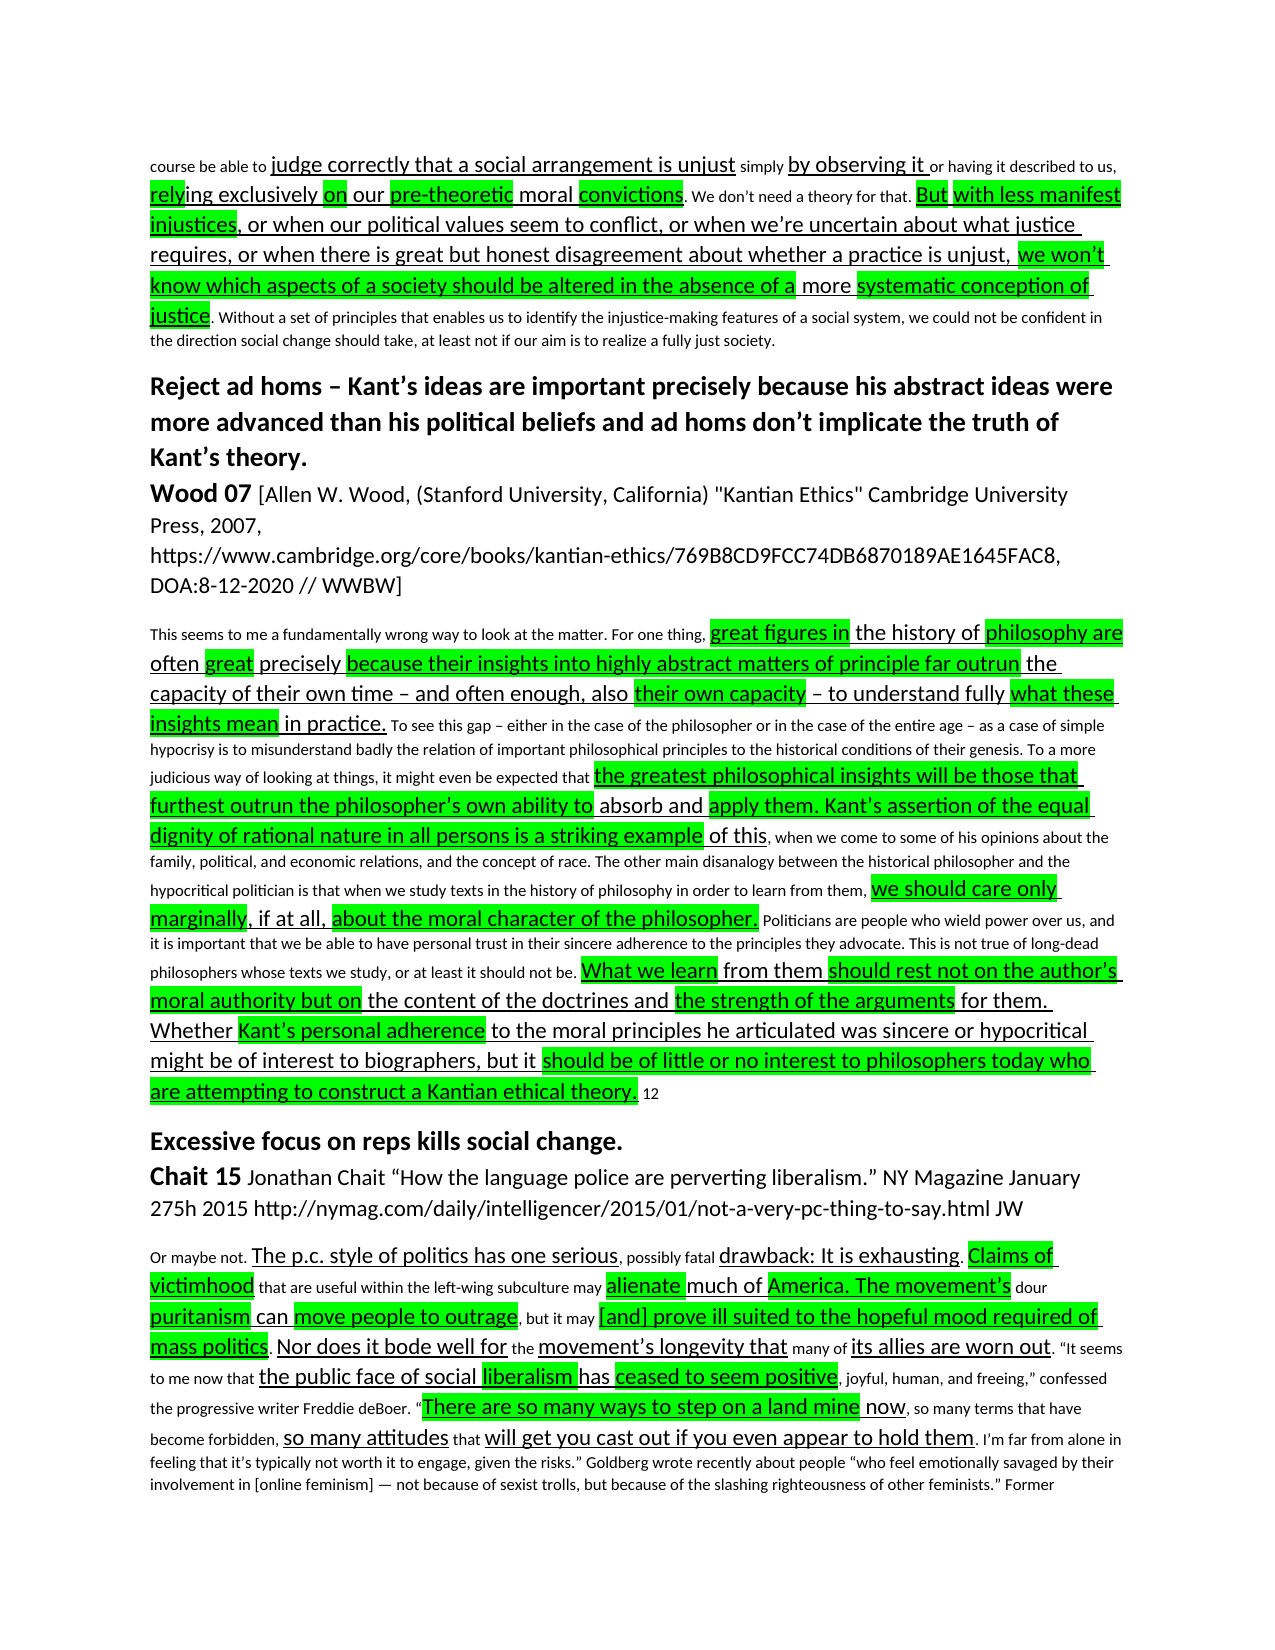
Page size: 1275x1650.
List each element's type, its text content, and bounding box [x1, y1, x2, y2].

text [150, 1241, 1125, 1494]
subtitle Excessive focus on reps kills social change. [150, 1124, 1125, 1157]
text Chait 15 Jonathan Chait “How the language police are perverting liberalism.” NY Magazine January 275h 2015 http://nymag.com/daily/intelligencer/2015/01/not-a-very-pc-thing-to-say.html JW [150, 1159, 1125, 1223]
subtitle Reject ad homs – Kant’s ideas are important precisely because his abstract ideas were more advanced than his political beliefs and ad homs don’t implicate the truth of Kant’s theory. [150, 369, 1125, 473]
text This seems to me a fundamentally wrong way to look at the matter. For one thing, great figures in the history of philosophy are often great precisely because their insights into highly abstract matters of principle far outrun the capacity of their own time – and often enough, also their own capacity – to understand fully what these insights mean in practice. To see this gap – either in the case of the philosopher or in the case of the entire age – as a case of simple hypocrisy is to misunderstand badly the relation of important philosophical principles to the historical conditions of their genesis. To a more judicious way of looking at things, it might even be expected that the greatest philosophical insights will be those that furthest outrun the philosopher’s own ability to absorb and apply them. Kant’s assertion of the equal dignity of rational nature in all persons is a striking example of this, when we come to some of his opinions about the family, political, and economic relations, and the concept of race. The other main disanalogy between the historical philosopher and the hypocritical politician is that when we study texts in the history of philosophy in order to learn from them, we should care only marginally, if at all, about the moral character of the philosopher. Politicians are people who wield power over us, and it is important that we be able to have personal trust in their sincere adherence to the principles they advocate. This is not true of long-dead philosophers whose texts we study, or at least it should not be. What we learn from them should rest not on the author’s moral authority but on the content of the doctrines and the strength of the arguments for them. Whether Kant’s personal adherence to the moral principles he articulated was sincere or hypocritical might be of interest to biographers, but it should be of little or no interest to philosophers today who are attempting to construct a Kantian ethical theory. 12 [150, 618, 1125, 1105]
text Wood 07 [Allen W. Wood, (Stanford University, California) "Kantian Ethics" Cambridge University Press, 2007, https://www.cambridge.org/core/books/kantian-ethics/769B8CD9FCC74DB6870189AE1645FAC8, DOA:8-12-2020 // WWBW] [150, 476, 1125, 600]
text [150, 150, 1125, 351]
